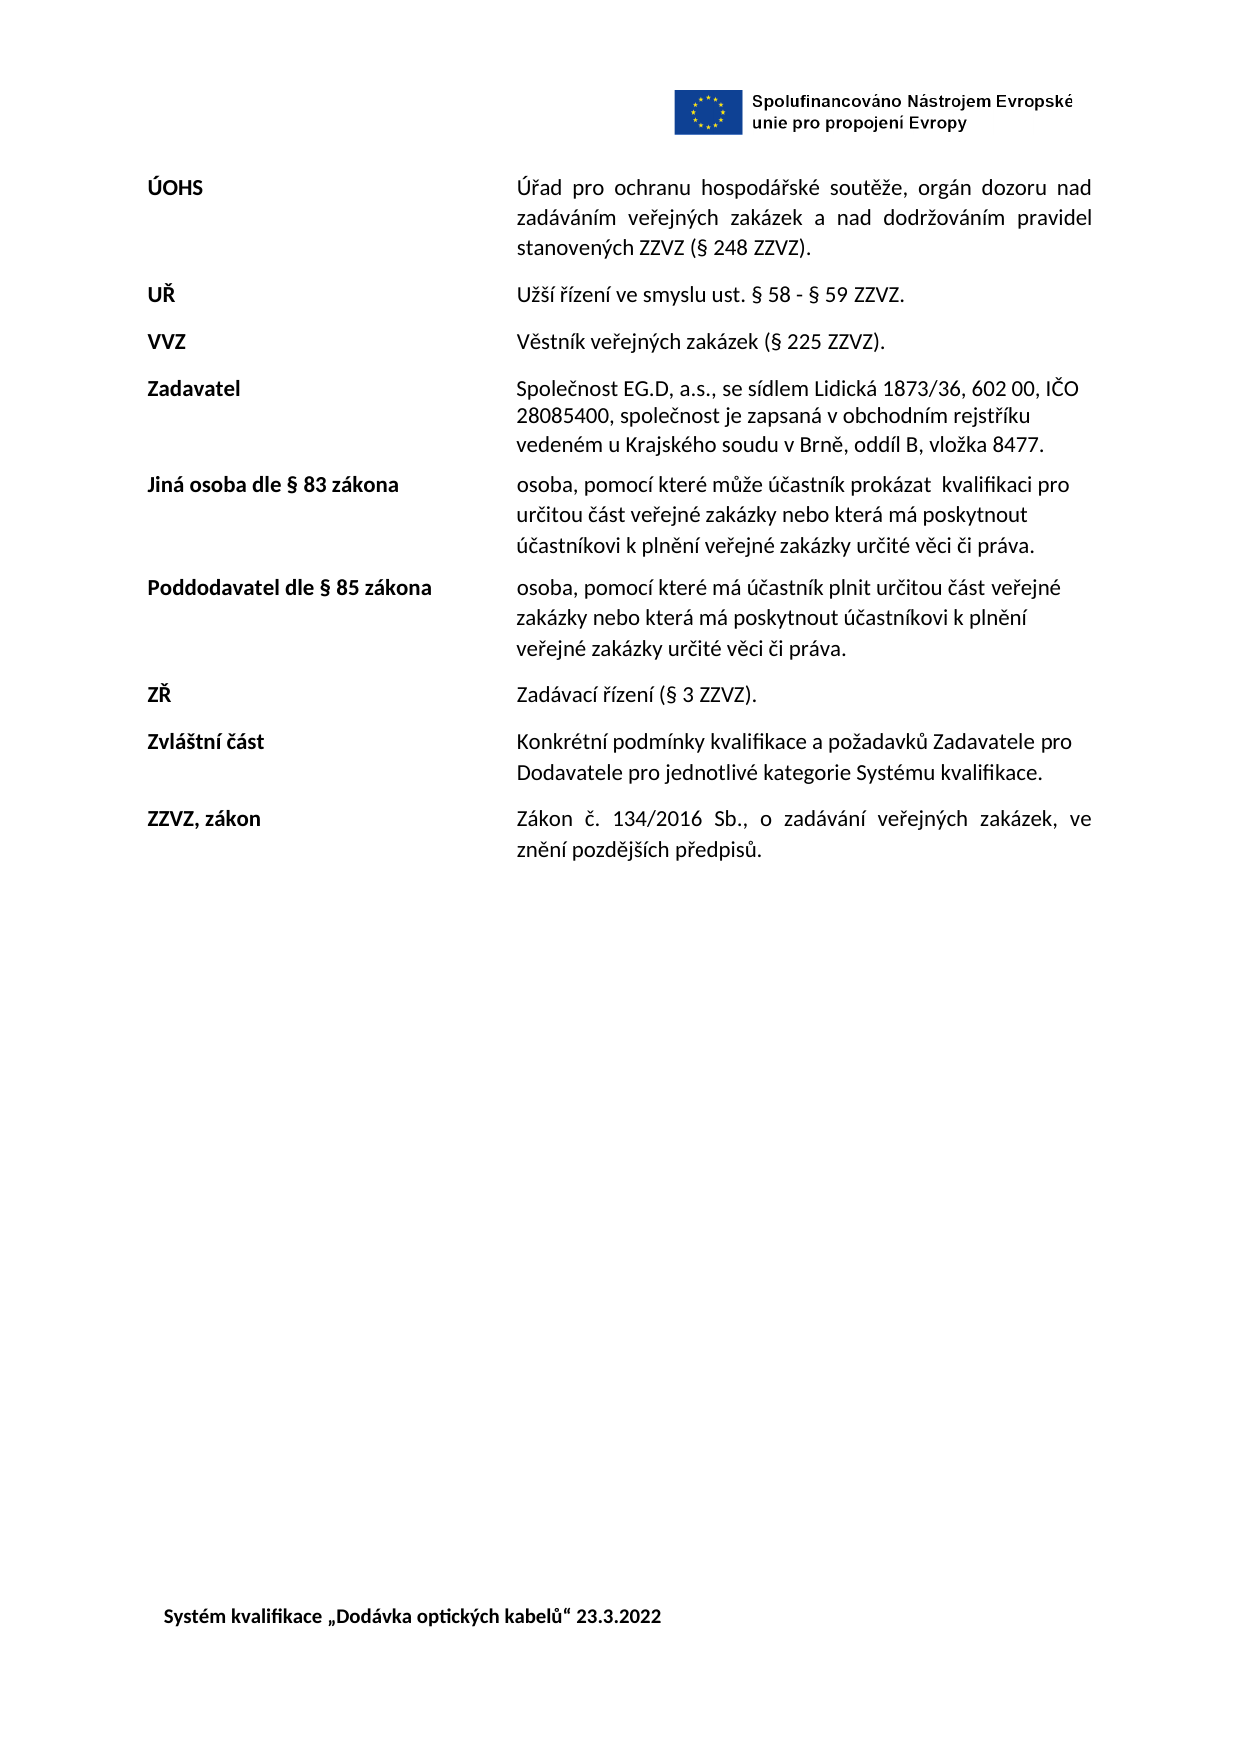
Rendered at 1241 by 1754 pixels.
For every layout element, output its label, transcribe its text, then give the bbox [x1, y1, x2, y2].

text VVZ Věstník veřejných zakázek (§ 225 ZZVZ). [147, 327, 1105, 355]
text Poddodavatel dle § 85 zákona osoba, pomocí které má účastník plnit určitou část veřejné [147, 573, 1105, 601]
text zakázky nebo která má poskytnout účastníkovi k plnění veřejné zakázky určité věci či práva. [516, 603, 1083, 662]
text ÚOHS Úřad pro ochranu hospodářské soutěže, orgán dozoru nad zadáváním veřejných zakázek a nad dodržováním pravidel stanovených ZZVZ (§ 248 ZZVZ). [147, 173, 1093, 261]
text Jiná osoba dle § 83 zákona osoba, pomocí které může účastník prokázat kvalifikaci pro [147, 470, 1105, 498]
text Zvláštní část Konkrétní podmínky kvalifikace a požadavků Zadavatele pro [147, 727, 1105, 756]
text ZŘ Zadávací řízení (§ 3 ZZVZ). [147, 681, 1105, 709]
text ZZVZ, zákon Zákon č. 134/2016 Sb., o zadávání veřejných zakázek, ve znění pozdějších předpisů. [147, 804, 1093, 863]
text Zadavatel Společnost EG.D, a.s., se sídlem Lidická 1873/36, 602 00, IČO 28085400, společnost je zapsaná v obchodním rejstříku vedeném u Krajského soudu v Brně, oddíl B, vložka 8477. [147, 374, 1105, 458]
picture [674, 90, 1073, 135]
text Dodavatele pro jednotlivé kategorie Systému kvalifikace. [517, 758, 1105, 786]
text určitou část veřejné zakázky nebo která má poskytnout účastníkovi k plnění veřejné zakázky určité věci či práva. [516, 501, 1105, 559]
text UŘ Užší řízení ve smyslu ust. § 58 - § 59 ZZVZ. [147, 280, 1105, 308]
